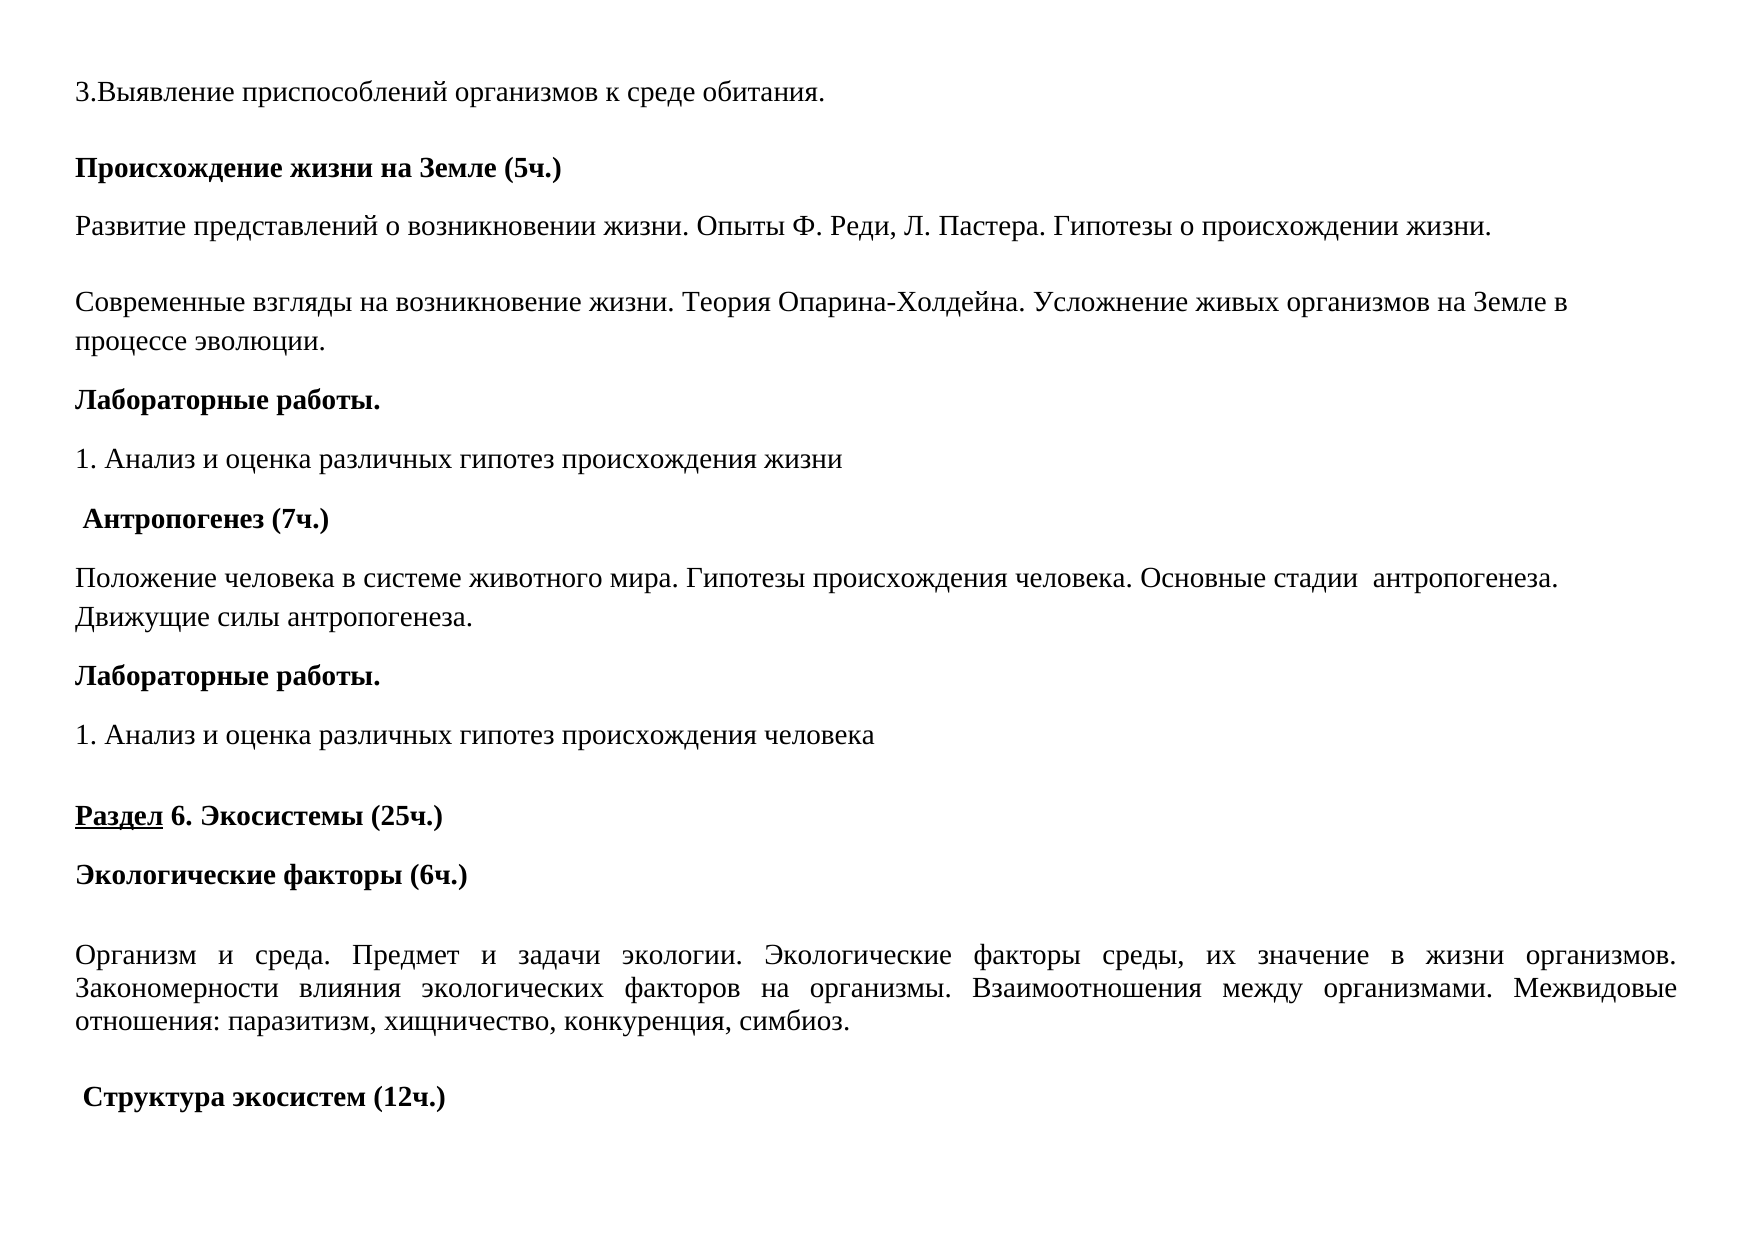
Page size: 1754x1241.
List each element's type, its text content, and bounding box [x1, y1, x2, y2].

text Экологические факторы (6ч.) [75, 857, 1679, 891]
text Структура экосистем (12ч.) [75, 1079, 1679, 1113]
text Развитие представлений о возникновении жизни. Опыты Ф. Реди, Л. Пастера. Гипотезы о происхождении жизни. [75, 209, 1679, 242]
text 1. Анализ и оценка различных гипотез происхождения жизни [75, 441, 1679, 475]
text Лабораторные работы. [75, 382, 1679, 416]
text Раздел 6. Экосистемы (25ч.) [75, 798, 1679, 832]
text Современные взгляды на возникновение жизни. Теория Опарина-Холдейна. Усложнение живых организмов на Земле в процессе эволюции. [75, 284, 1679, 356]
text Антропогенез (7ч.) [75, 501, 1679, 534]
text Организм и среда. Предмет и задачи экологии. Экологические факторы среды, их значение в жизни организмов. Закономерности влияния экологических факторов на организмы. Взаимоотношения между организмами. Межвидовые отношения: паразитизм, хищничество, конкуренция, симбиоз. [75, 938, 1679, 1037]
text 1. Анализ и оценка различных гипотез происхождения человека [75, 717, 1679, 751]
text Происхождение жизни на Земле (5ч.) [75, 150, 1679, 184]
text 3.Выявление приспособлений организмов к среде обитания. [75, 75, 1679, 108]
text Положение человека в системе животного мира. Гипотезы происхождения человека. Основные стадии антропогенеза. Движущие силы антропогенеза. [75, 560, 1679, 632]
text Лабораторные работы. [75, 658, 1679, 692]
